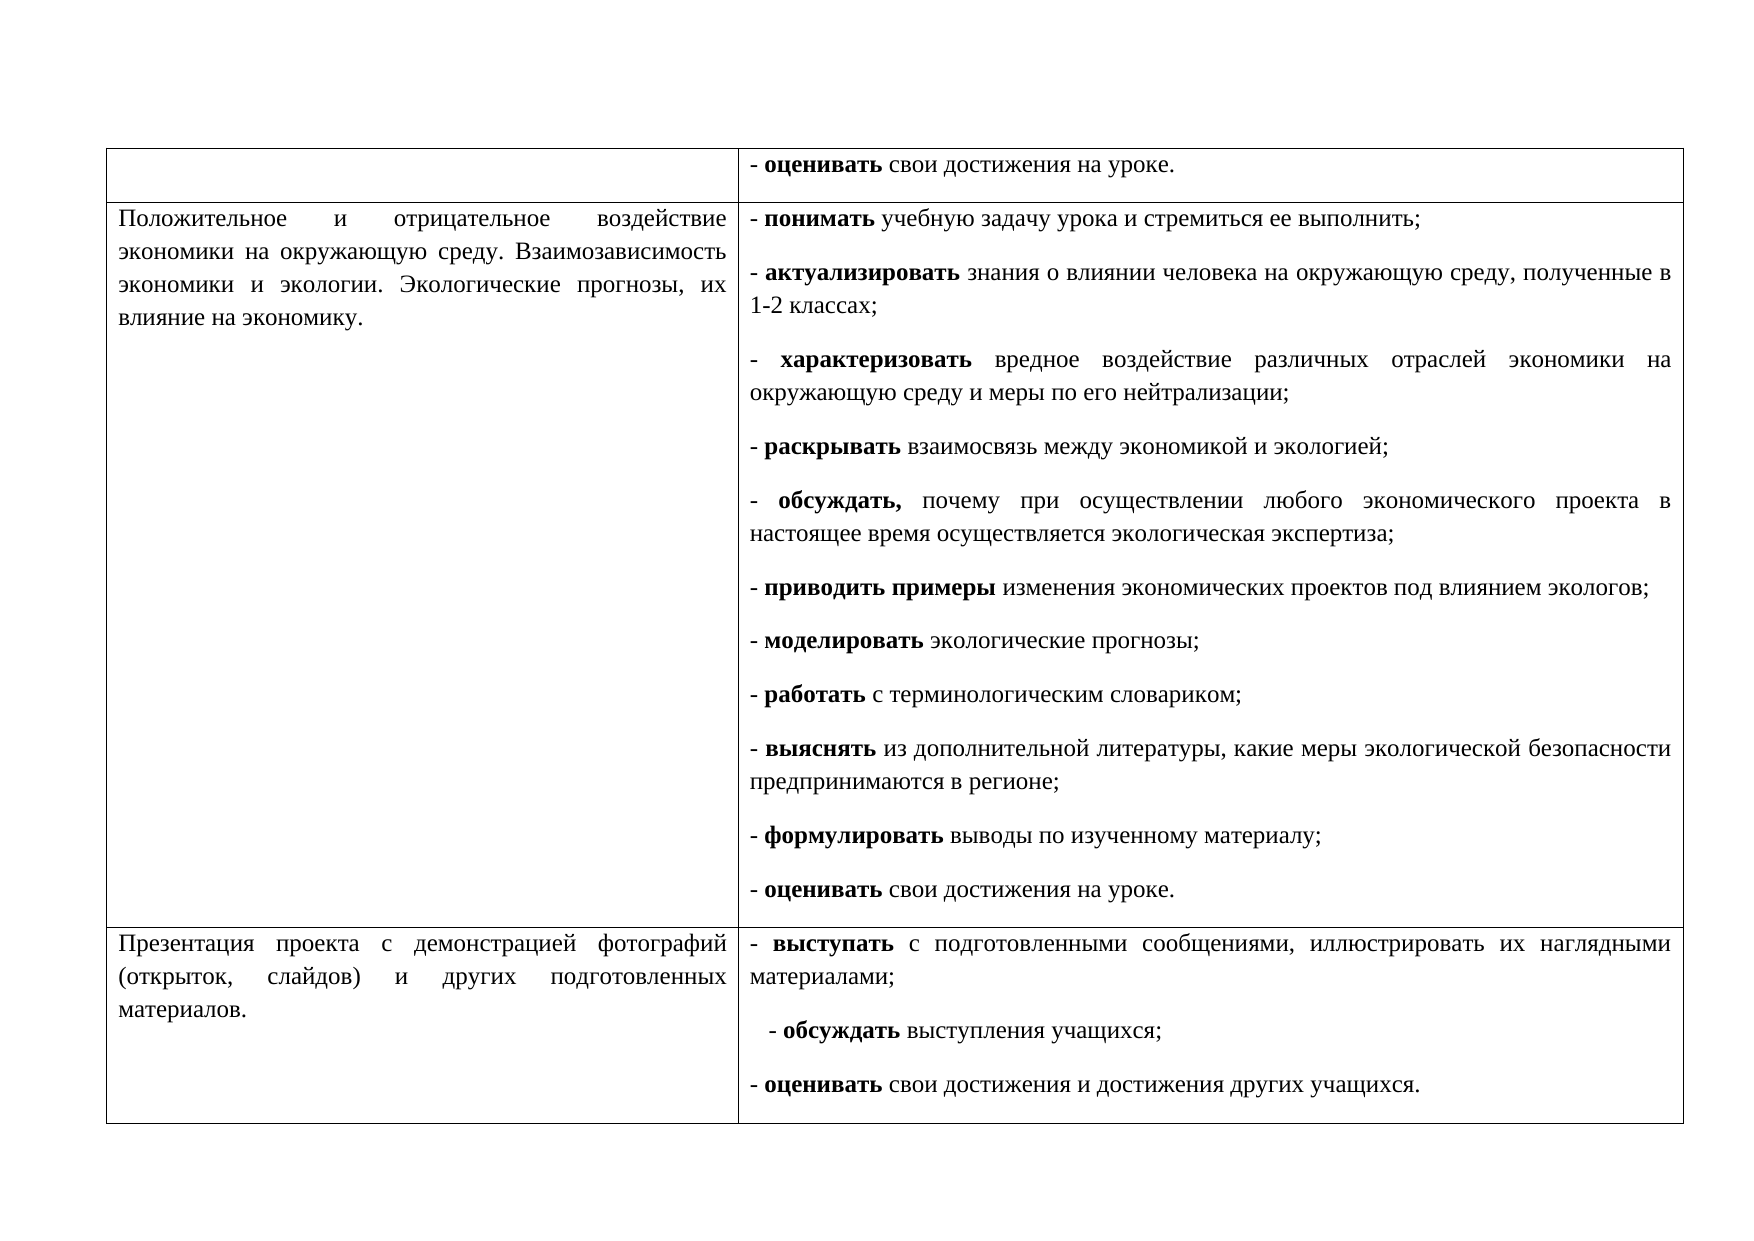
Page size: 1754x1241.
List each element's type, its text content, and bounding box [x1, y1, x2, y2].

table_cell Презентация проекта с демонстрацией фотографий (открыток, слайдов) и других подготовленных материалов. [107, 928, 738, 1122]
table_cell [739, 149, 1683, 202]
table_cell Положительное и отрицательное воздействие экономики на окружающую среду. Взаимозависимость экономики и экологии. Экологические прогнозы, их влияние на экономику. [107, 203, 738, 927]
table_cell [107, 149, 738, 202]
table_cell - выступать с подготовленными сообщениями, иллюстрировать их наглядными материалами; - обсуждать выступления учащихся; - оценивать свои достижения и достижения других учащихся. [739, 928, 1683, 1122]
table_cell - понимать учебную задачу урока и стремиться ее выполнить; - актуализировать знания о влиянии человека на окружающую среду, полученные в 1-2 классах; - характеризовать вредное воздействие различных отраслей экономики на окружающую среду и меры по его нейтрализации; - раскрывать взаимосвязь между экономикой и экологией; - обсуждать, почему при осуществлении любого экономического проекта в настоящее время осуществляется экологическая экспертиза; - приводить примеры изменения экономических проектов под влиянием экологов; - моделировать экологические прогнозы; - работать с терминологическим словариком; - выяснять из дополнительной литературы, какие меры экологической безопасности предпринимаются в регионе; - формулировать выводы по изученному материалу; - оценивать свои достижения на уроке. [739, 203, 1683, 927]
